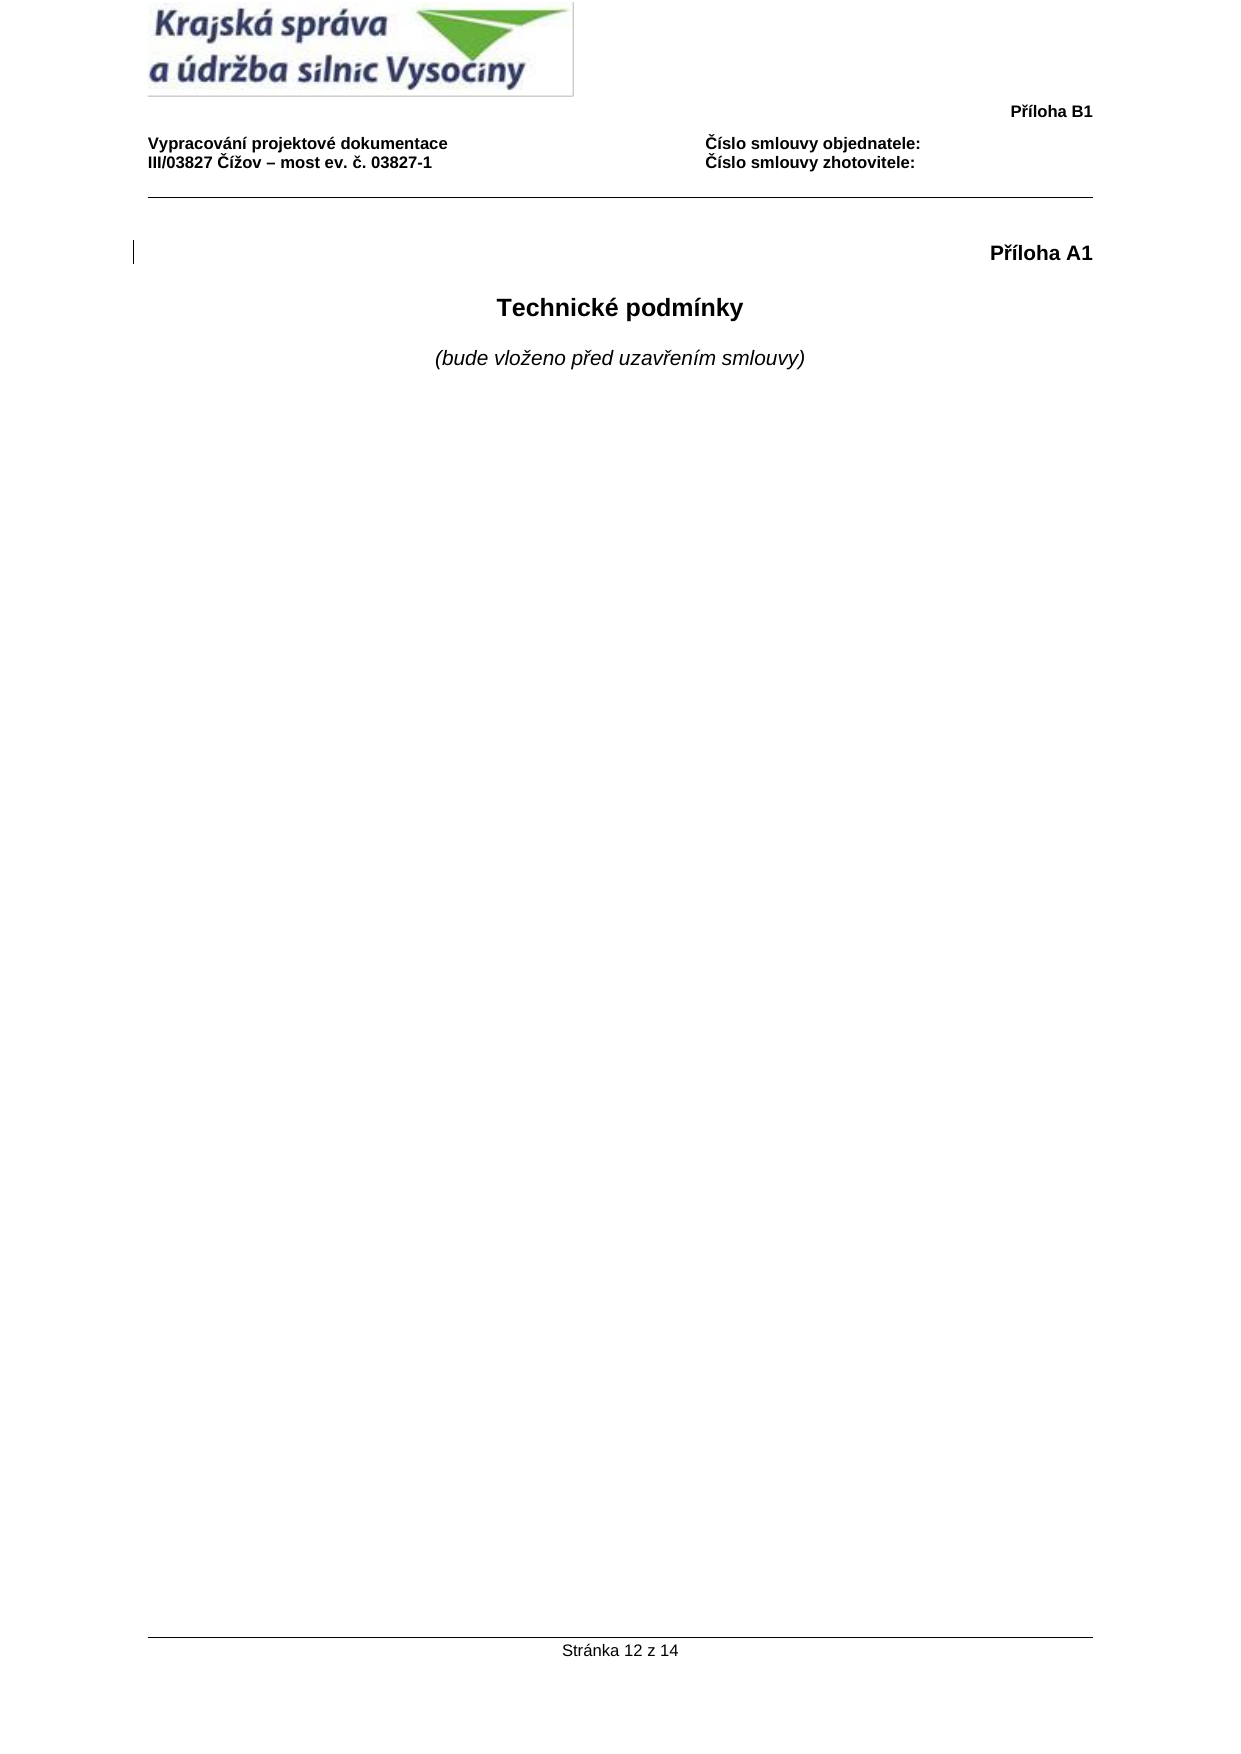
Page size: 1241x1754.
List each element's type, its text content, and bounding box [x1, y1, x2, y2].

text Příloha A1 [148, 240, 1093, 264]
text Technické podmínky [148, 293, 1093, 322]
picture [147, 2, 574, 98]
text (bude vloženo před uzavřením smlouvy) [148, 346, 1093, 370]
